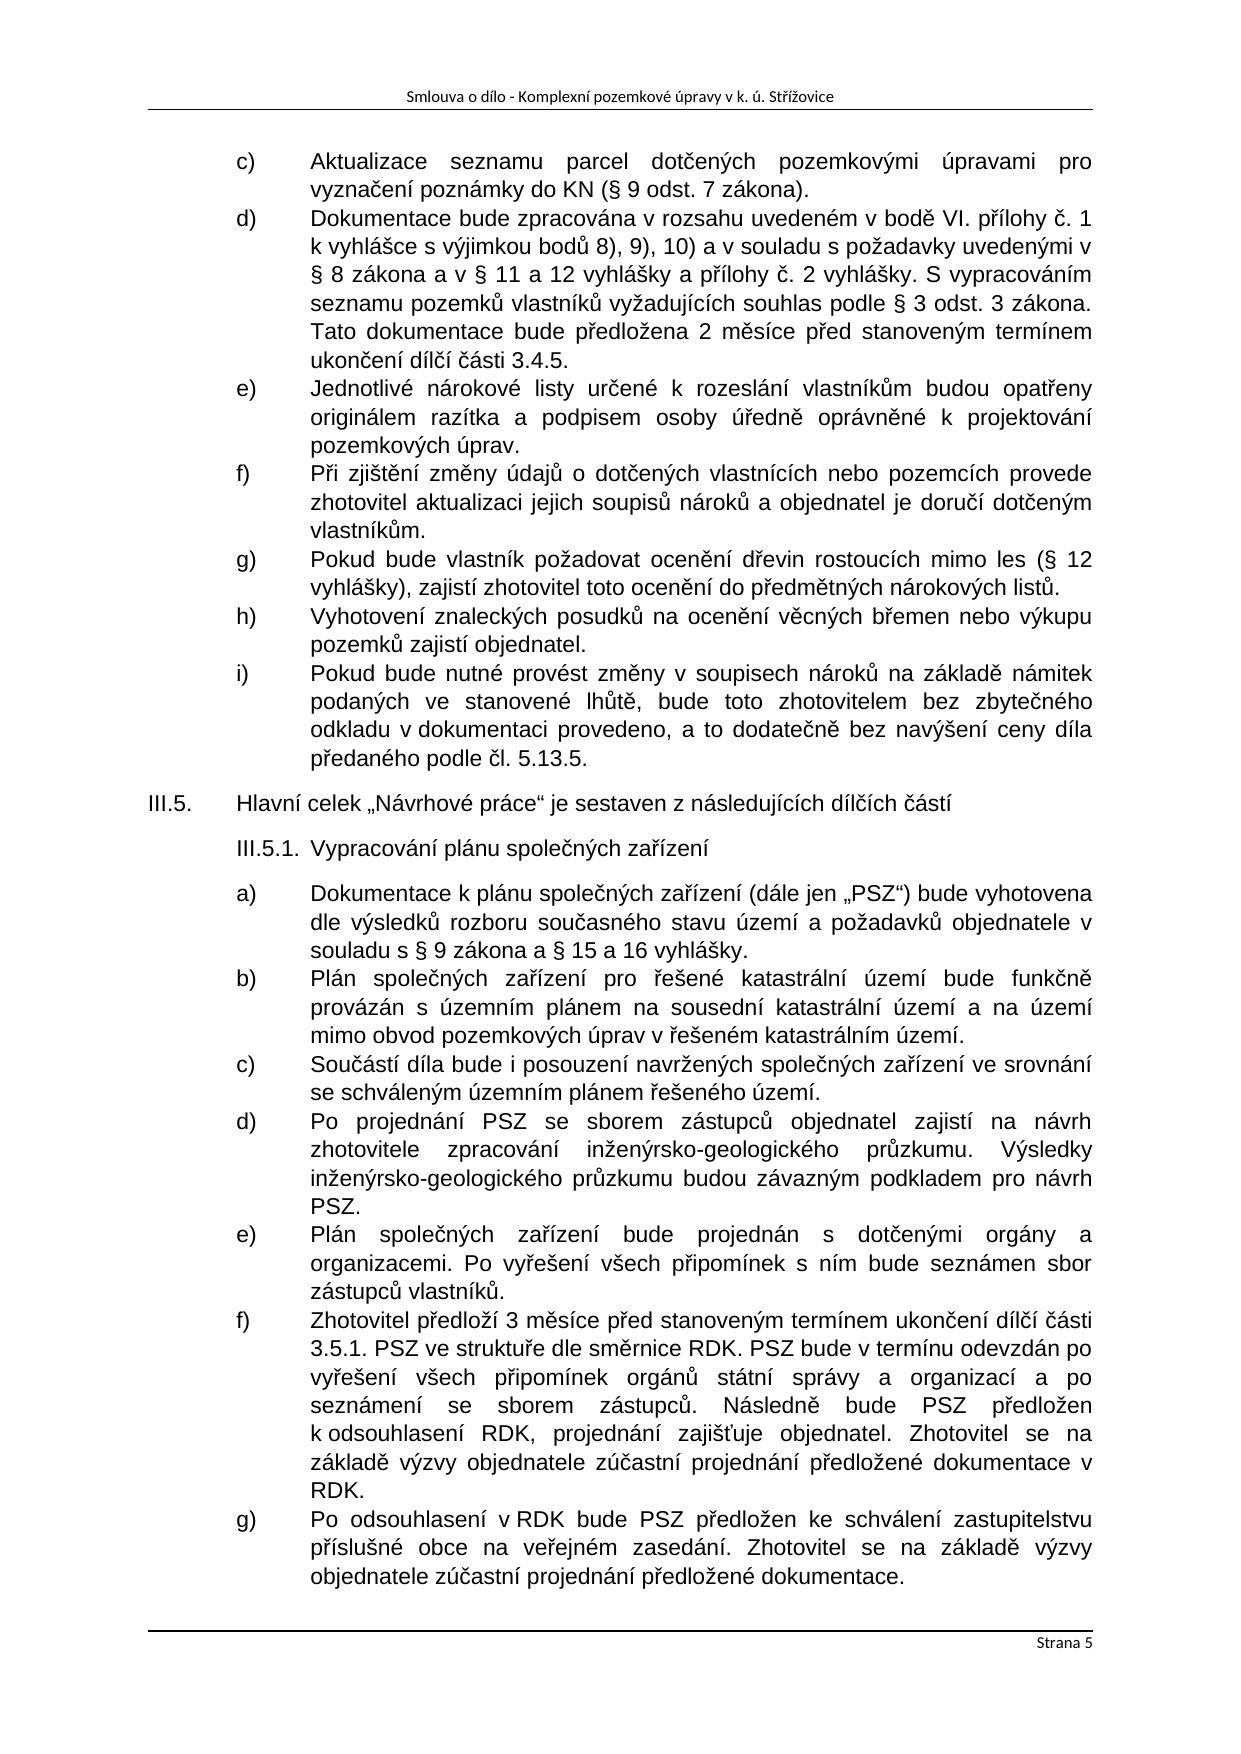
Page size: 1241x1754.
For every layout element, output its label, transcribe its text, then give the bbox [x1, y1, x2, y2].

list Hlavní celek „Návrhové práce“ je sestaven z následujících dílčích částí [148, 790, 1093, 816]
text Zhotovitel předloží 3 měsíce před stanoveným termínem ukončení dílčí části 3.5.1. PSZ ve struktuře dle směrnice RDK. PSZ bude v termínu odevzdán po vyřešení všech připomínek orgánů státní správy a organizací a po seznámení se sborem zástupců. Následně bude PSZ předložen k odsouhlasení RDK, projednání zajišťuje objednatel. Zhotovitel se na základě výzvy objednatele zúčastní projednání předložené dokumentace v RDK. [236, 1307, 1093, 1504]
text Vypracování plánu společných zařízení [236, 835, 1093, 861]
text Aktualizace seznamu parcel dotčených pozemkovými úpravami pro vyznačení poznámky do KN (§ 9 odst. 7 zákona). [236, 148, 1093, 202]
text Po odsouhlasení v RDK bude PSZ předložen ke schválení zastupitelstvu příslušné obce na veřejném zasedání. Zhotovitel se na základě výzvy objednatele zúčastní projednání předložené dokumentace. [236, 1506, 1093, 1589]
text Plán společných zařízení bude projednán s dotčenými orgány a organizacemi. Po vyřešení všech připomínek s ním bude seznámen sbor zástupců vlastníků. [236, 1221, 1093, 1304]
text Jednotlivé nárokové listy určené k rozeslání vlastníkům budou opatřeny originálem razítka a podpisem osoby úředně oprávněné k projektování pozemkových úprav. [236, 375, 1093, 458]
text Vyhotovení znaleckých posudků na ocenění věcných břemen nebo výkupu pozemků zajistí objednatel. [236, 603, 1093, 657]
text Dokumentace k plánu společných zařízení (dále jen „PSZ“) bude vyhotovena dle výsledků rozboru současného stavu území a požadavků objednatele v souladu s § 9 zákona a § 15 a 16 vyhlášky. [236, 880, 1093, 963]
text Pokud bude nutné provést změny v soupisech nároků na základě námitek podaných ve stanovené lhůtě, bude toto zhotovitelem bez zbytečného odkladu v dokumentaci provedeno, a to dodatečně bez navýšení ceny díla předaného podle čl. 5.13.5. [236, 659, 1093, 771]
text Součástí díla bude i posouzení navržených společných zařízení ve srovnání se schváleným územním plánem řešeného území. [236, 1051, 1093, 1106]
text Po projednání PSZ se sborem zástupců objednatel zajistí na návrh zhotovitele zpracování inženýrsko-geologického průzkumu. Výsledky inženýrsko-geologického průzkumu budou závazným podkladem pro návrh PSZ. [236, 1108, 1093, 1219]
text Pokud bude vlastník požadovat ocenění dřevin rostoucích mimo les (§ 12 vyhlášky), zajistí zhotovitel toto ocenění do předmětných nárokových listů. [236, 546, 1093, 601]
text Při zjištění změny údajů o dotčených vlastnících nebo pozemcích provede zhotovitel aktualizaci jejich soupisů nároků a objednatel je doručí dotčeným vlastníkům. [236, 460, 1093, 544]
text Dokumentace bude zpracována v rozsahu uvedeném v bodě VI. přílohy č. 1 k vyhlášce s výjimkou bodů 8), 9), 10) a v souladu s požadavky uvedenými v § 8 zákona a v § 11 a 12 vyhlášky a přílohy č. 2 vyhlášky. S vypracováním seznamu pozemků vlastníků vyžadujících souhlas podle § 3 odst. 3 zákona. Tato dokumentace bude předložena 2 měsíce před stanoveným termínem ukončení dílčí části 3.4.5. [236, 204, 1093, 373]
text Plán společných zařízení pro řešené katastrální území bude funkčně provázán s územním plánem na sousední katastrální území a na území mimo obvod pozemkových úprav v řešeném katastrálním území. [236, 965, 1093, 1049]
